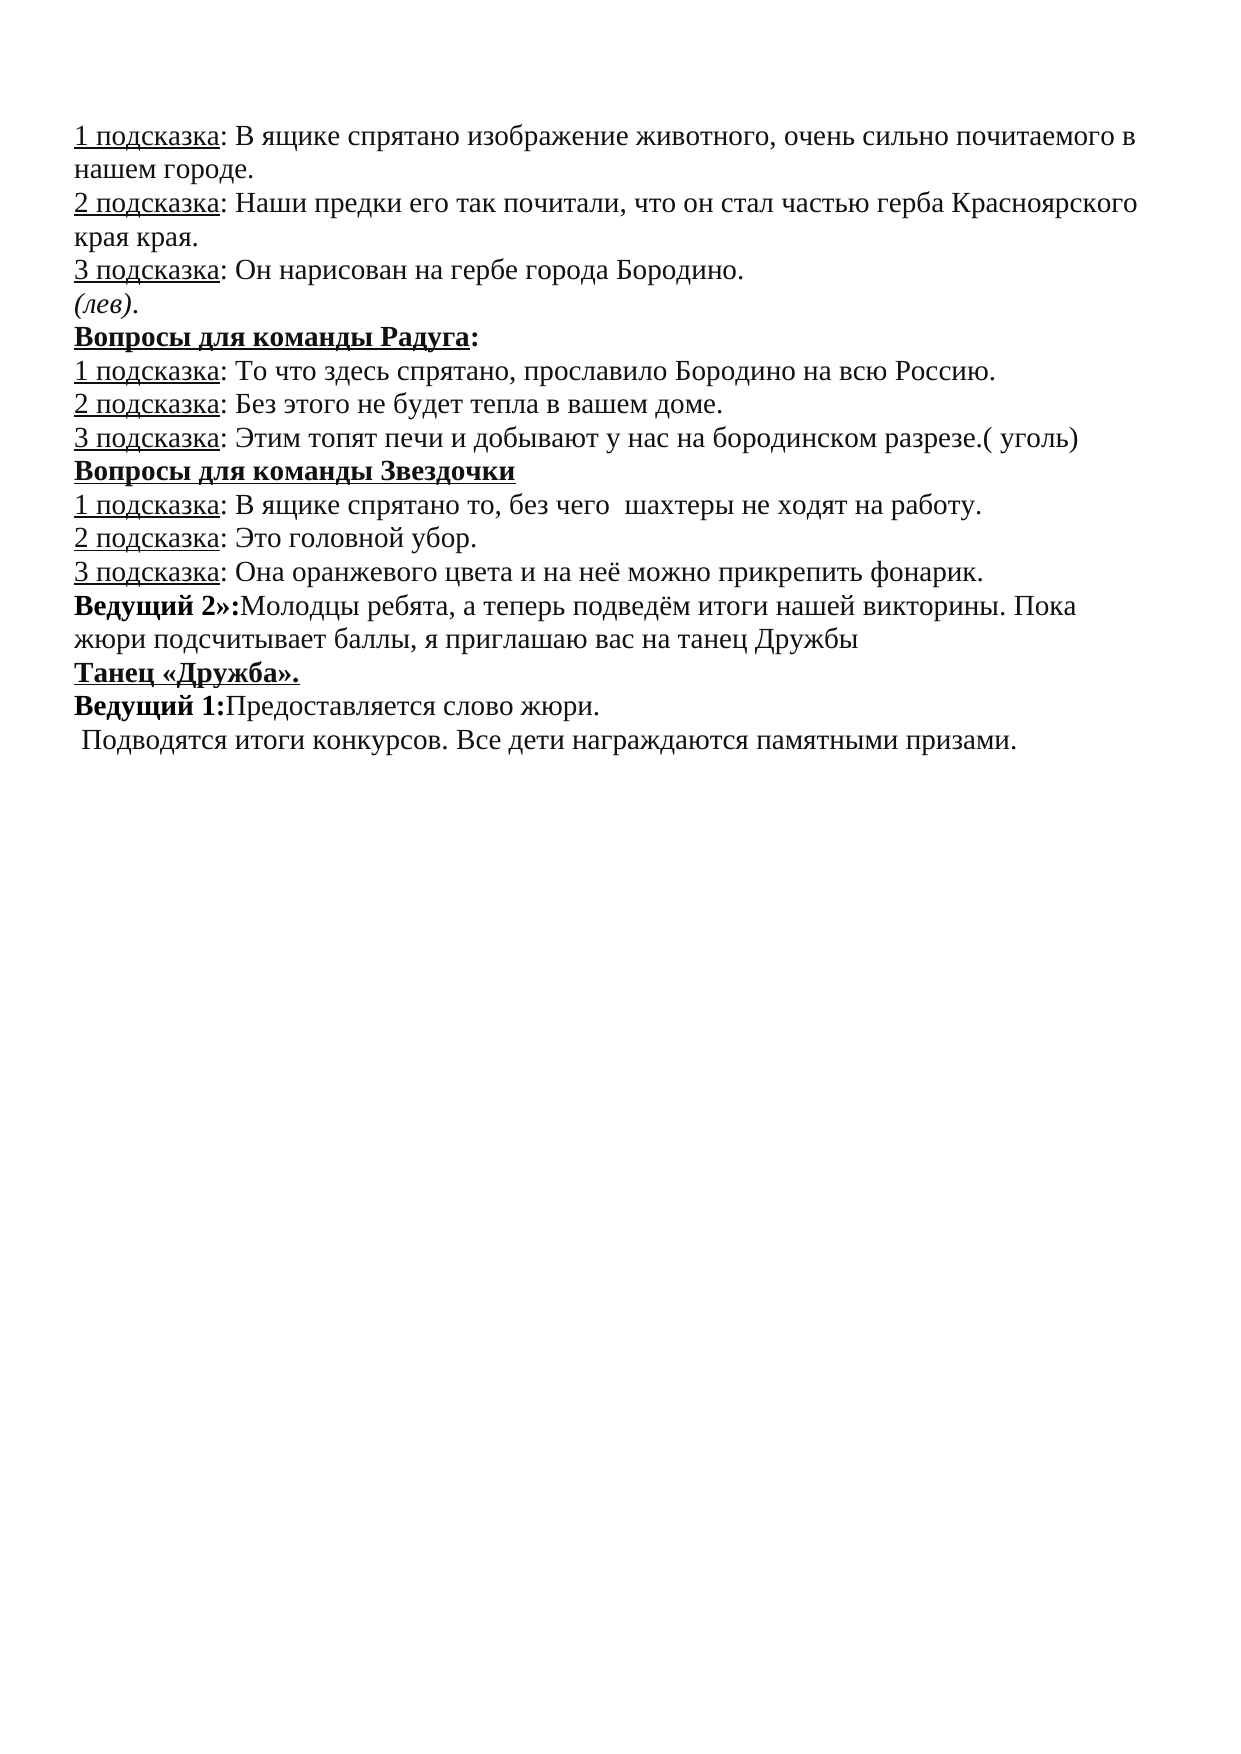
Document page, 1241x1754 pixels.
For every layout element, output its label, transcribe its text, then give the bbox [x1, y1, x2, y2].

text 3 подсказка: Этим топят печи и добывают у нас на бородинском разрезе.( уголь) [74, 420, 1152, 453]
text Ведущий 2»:Молодцы ребята, а теперь подведём итоги нашей викторины. Пока жюри подсчитывает баллы, я приглашаю вас на танец Дружбы [74, 588, 1152, 655]
text Подводятся итоги конкурсов. Все дети награждаются памятными призами. [74, 722, 1152, 755]
text 1 подсказка: В ящике спрятано изображение животного, очень сильно почитаемого в нашем городе. [74, 118, 1152, 185]
text 2 подсказка: Это головной убор. [74, 521, 1152, 554]
text Танец «Дружба». [74, 655, 1152, 688]
text 1 подсказка: В ящике спрятано то, без чего шахтеры не ходят на работу. [74, 487, 1152, 521]
text (лев). [74, 286, 1152, 319]
text 1 подсказка: То что здесь спрятано, прославило Бородино на всю Россию. [74, 353, 1152, 386]
text 3 подсказка: Она оранжевого цвета и на неё можно прикрепить фонарик. [74, 554, 1152, 588]
text Вопросы для команды Звездочки [74, 453, 1152, 487]
text 3 подсказка: Он нарисован на гербе города Бородино. [74, 252, 1152, 286]
text 2 подсказка: Без этого не будет тепла в вашем доме. [74, 386, 1152, 420]
text Ведущий 1:Предоставляется слово жюри. [225, 688, 1152, 722]
text 2 подсказка: Наши предки его так почитали, что он стал частью герба Красноярского края края. [74, 185, 1152, 252]
text Вопросы для команды Радуга: [74, 319, 1152, 353]
